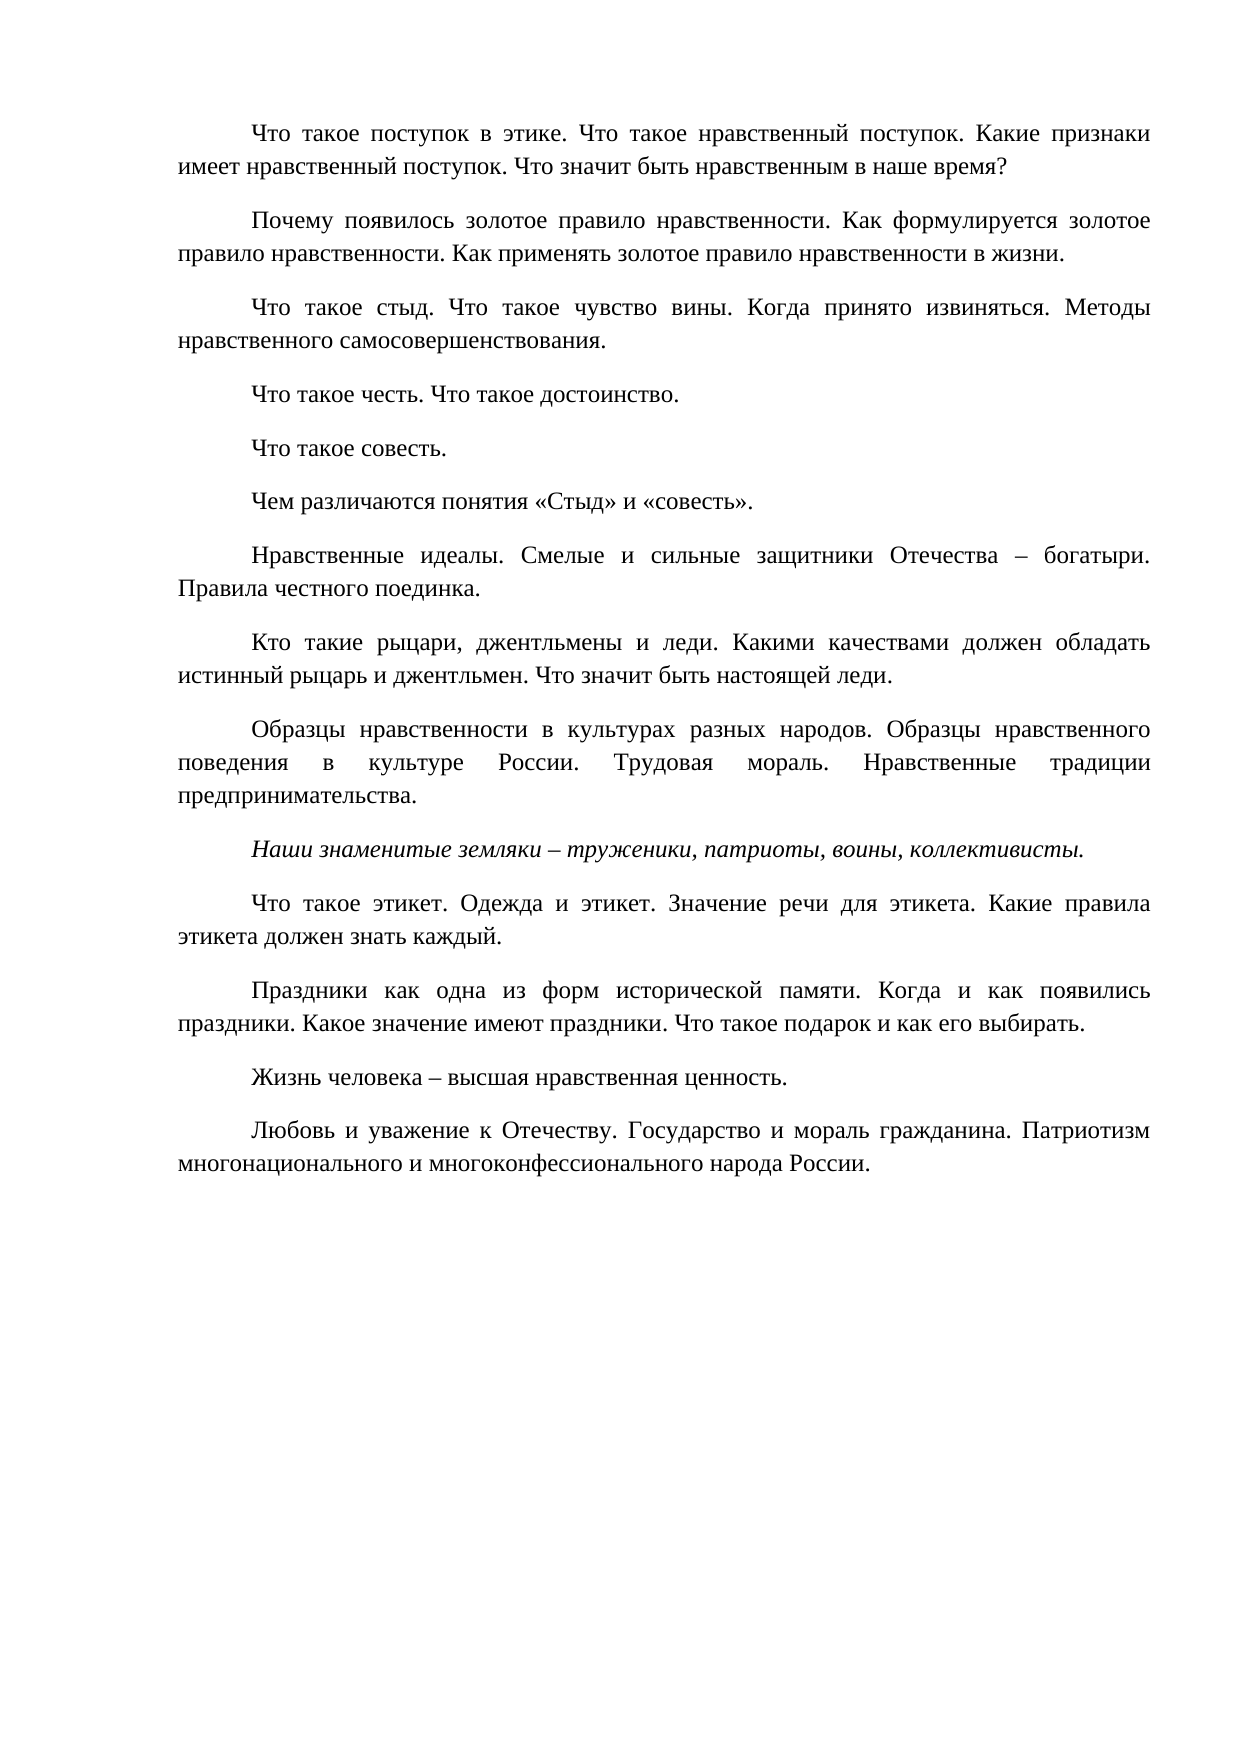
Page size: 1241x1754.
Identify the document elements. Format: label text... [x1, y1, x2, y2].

text Что такое честь. Что такое достоинство. [178, 379, 1152, 407]
text Что такое этикет. Одежда и этикет. Значение речи для этикета. Какие правила этикета должен знать каждый. [178, 888, 1152, 949]
text Чем различаются понятия «Стыд» и «совесть». [178, 486, 1152, 515]
text Что такое стыд. Что такое чувство вины. Когда принято извиняться. Методы нравственного самосовершенствования. [178, 292, 1152, 354]
text Жизнь человека – высшая нравственная ценность. [178, 1062, 1152, 1090]
text Праздники как одна из форм исторической памяти. Когда и как появились праздники. Какое значение имеют праздники. Что такое подарок и как его выбирать. [178, 975, 1152, 1036]
text Почему появилось золотое правило нравственности. Как формулируется золотое правило нравственности. Как применять золотое правило нравственности в жизни. [178, 205, 1152, 267]
text Что такое поступок в этике. Что такое нравственный поступок. Какие признаки имеет нравственный поступок. Что значит быть нравственным в наше время? [178, 118, 1152, 180]
text Кто такие рыцари, джентльмены и леди. Какими качествами должен обладать истинный рыцарь и джентльмен. Что значит быть настоящей леди. [178, 627, 1152, 689]
text Нравственные идеалы. Смелые и сильные защитники Отечества – богатыри. Правила честного поединка. [178, 540, 1152, 602]
text Наши знаменитые земляки – труженики, патриоты, воины, коллективисты. [178, 834, 1152, 863]
text Что такое совесть. [178, 433, 1152, 461]
text Образцы нравственности в культурах разных народов. Образцы нравственного поведения в культуре России. Трудовая мораль. Нравственные традиции предпринимательства. [178, 714, 1152, 809]
text Любовь и уважение к Отечеству. Государство и мораль гражданина. Патриотизм многонационального и многоконфессионального народа России. [178, 1115, 1152, 1177]
